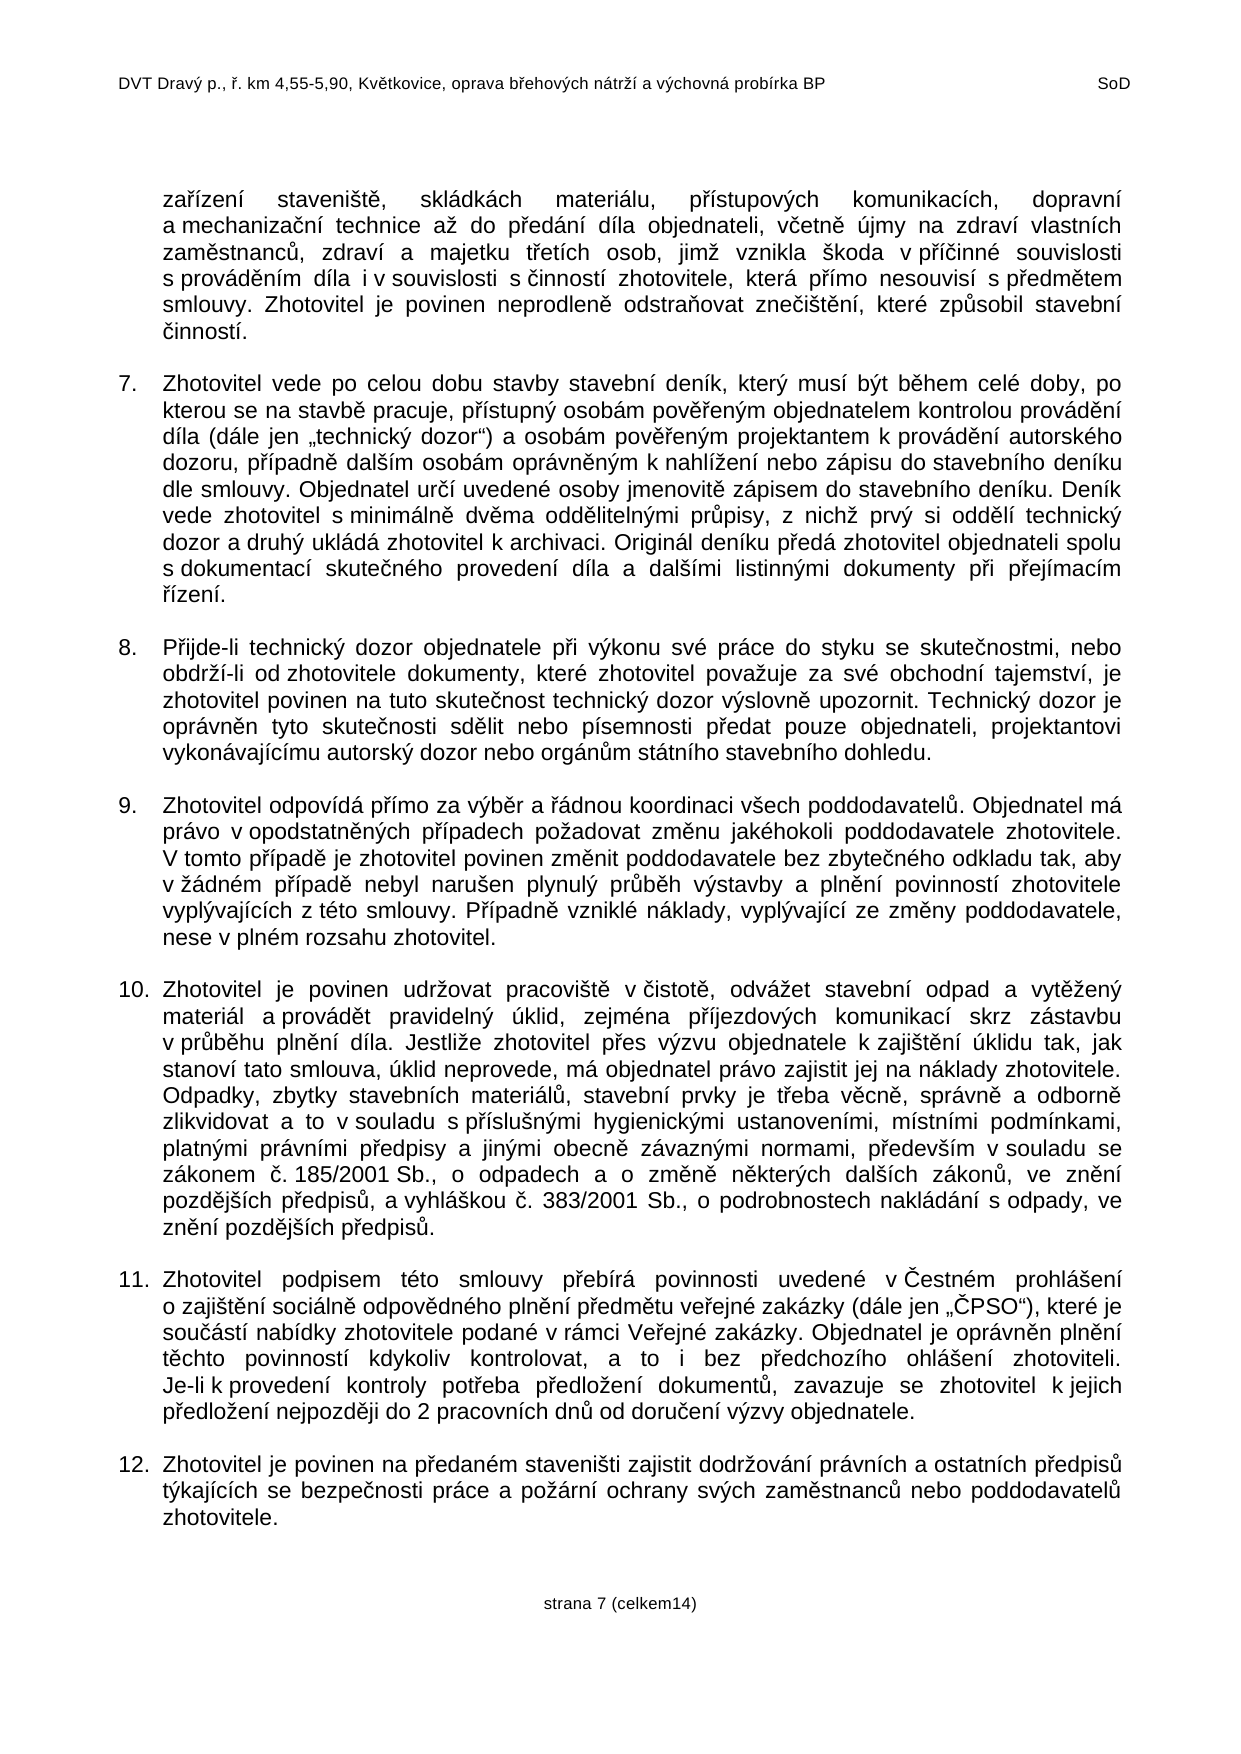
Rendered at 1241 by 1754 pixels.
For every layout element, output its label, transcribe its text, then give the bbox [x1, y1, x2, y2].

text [118, 186, 1122, 344]
text Zhotovitel je povinen udržovat pracoviště v čistotě, odvážet stavební odpad a vytěžený materiál a provádět pravidelný úklid, zejména příjezdových komunikací skrz zástavbu v průběhu plnění díla. Jestliže zhotovitel přes výzvu objednatele k zajištění úklidu tak, jak stanoví tato smlouva, úklid neprovede, má objednatel právo zajistit jej na náklady zhotovitele. Odpadky, zbytky stavebních materiálů, stavební prvky je třeba věcně, správně a odborně zlikvidovat a to v souladu s příslušnými hygienickými ustanoveními, místními podmínkami, platnými právními předpisy a jinými obecně závaznými normami, především v souladu se zákonem č. 185/2001 Sb., o odpadech a o změně některých dalších zákonů, ve znění pozdějších předpisů, a vyhláškou č. 383/2001 Sb., o podrobnostech nakládání s odpady, ve znění pozdějších předpisů. [118, 976, 1122, 1240]
text Přijde-li technický dozor objednatele při výkonu své práce do styku se skutečnostmi, nebo obdrží-li od zhotovitele dokumenty, které zhotovitel považuje za své obchodní tajemství, je zhotovitel povinen na tuto skutečnost technický dozor výslovně upozornit. Technický dozor je oprávněn tyto skutečnosti sdělit nebo písemnosti předat pouze objednateli, projektantovi vykonávajícímu autorský dozor nebo orgánům státního stavebního dohledu. [118, 634, 1122, 766]
text Zhotovitel je povinen na předaném staveništi zajistit dodržování právních a ostatních předpisů týkajících se bezpečnosti práce a požární ochrany svých zaměstnanců nebo poddodavatelů zhotovitele. [118, 1451, 1122, 1530]
text Zhotovitel vede po celou dobu stavby stavební deník, který musí být během celé doby, po kterou se na stavbě pracuje, přístupný osobám pověřeným objednatelem kontrolou provádění díla (dále jen „technický dozor“) a osobám pověřeným projektantem k provádění autorského dozoru, případně dalším osobám oprávněným k nahlížení nebo zápisu do stavebního deníku dle smlouvy. Objednatel určí uvedené osoby jmenovitě zápisem do stavebního deníku. Deník vede zhotovitel s minimálně dvěma oddělitelnými průpisy, z nichž prvý si oddělí technický dozor a druhý ukládá zhotovitel k archivaci. Originál deníku předá zhotovitel objednateli spolu s dokumentací skutečného provedení díla a dalšími listinnými dokumenty při přejímacím řízení. [118, 370, 1122, 607]
text Zhotovitel odpovídá přímo za výběr a řádnou koordinaci všech poddodavatelů. Objednatel má právo v opodstatněných případech požadovat změnu jakéhokoli poddodavatele zhotovitele. V tomto případě je zhotovitel povinen změnit poddodavatele bez zbytečného odkladu tak, aby v žádném případě nebyl narušen plynulý průběh výstavby a plnění povinností zhotovitele vyplývajících z této smlouvy. Případně vzniklé náklady, vyplývající ze změny poddodavatele, nese v plném rozsahu zhotovitel. [118, 792, 1122, 950]
text Zhotovitel podpisem této smlouvy přebírá povinnosti uvedené v Čestném prohlášení o zajištění sociálně odpovědného plnění předmětu veřejné zakázky (dále jen „ČPSO“), které je součástí nabídky zhotovitele podané v rámci Veřejné zakázky. Objednatel je oprávněn plnění těchto povinností kdykoliv kontrolovat, a to i bez předchozího ohlášení zhotoviteli. Je-li k provedení kontroly potřeba předložení dokumentů, zavazuje se zhotovitel k jejich předložení nejpozději do 2 pracovních dnů od doručení výzvy objednatele. [118, 1266, 1122, 1424]
